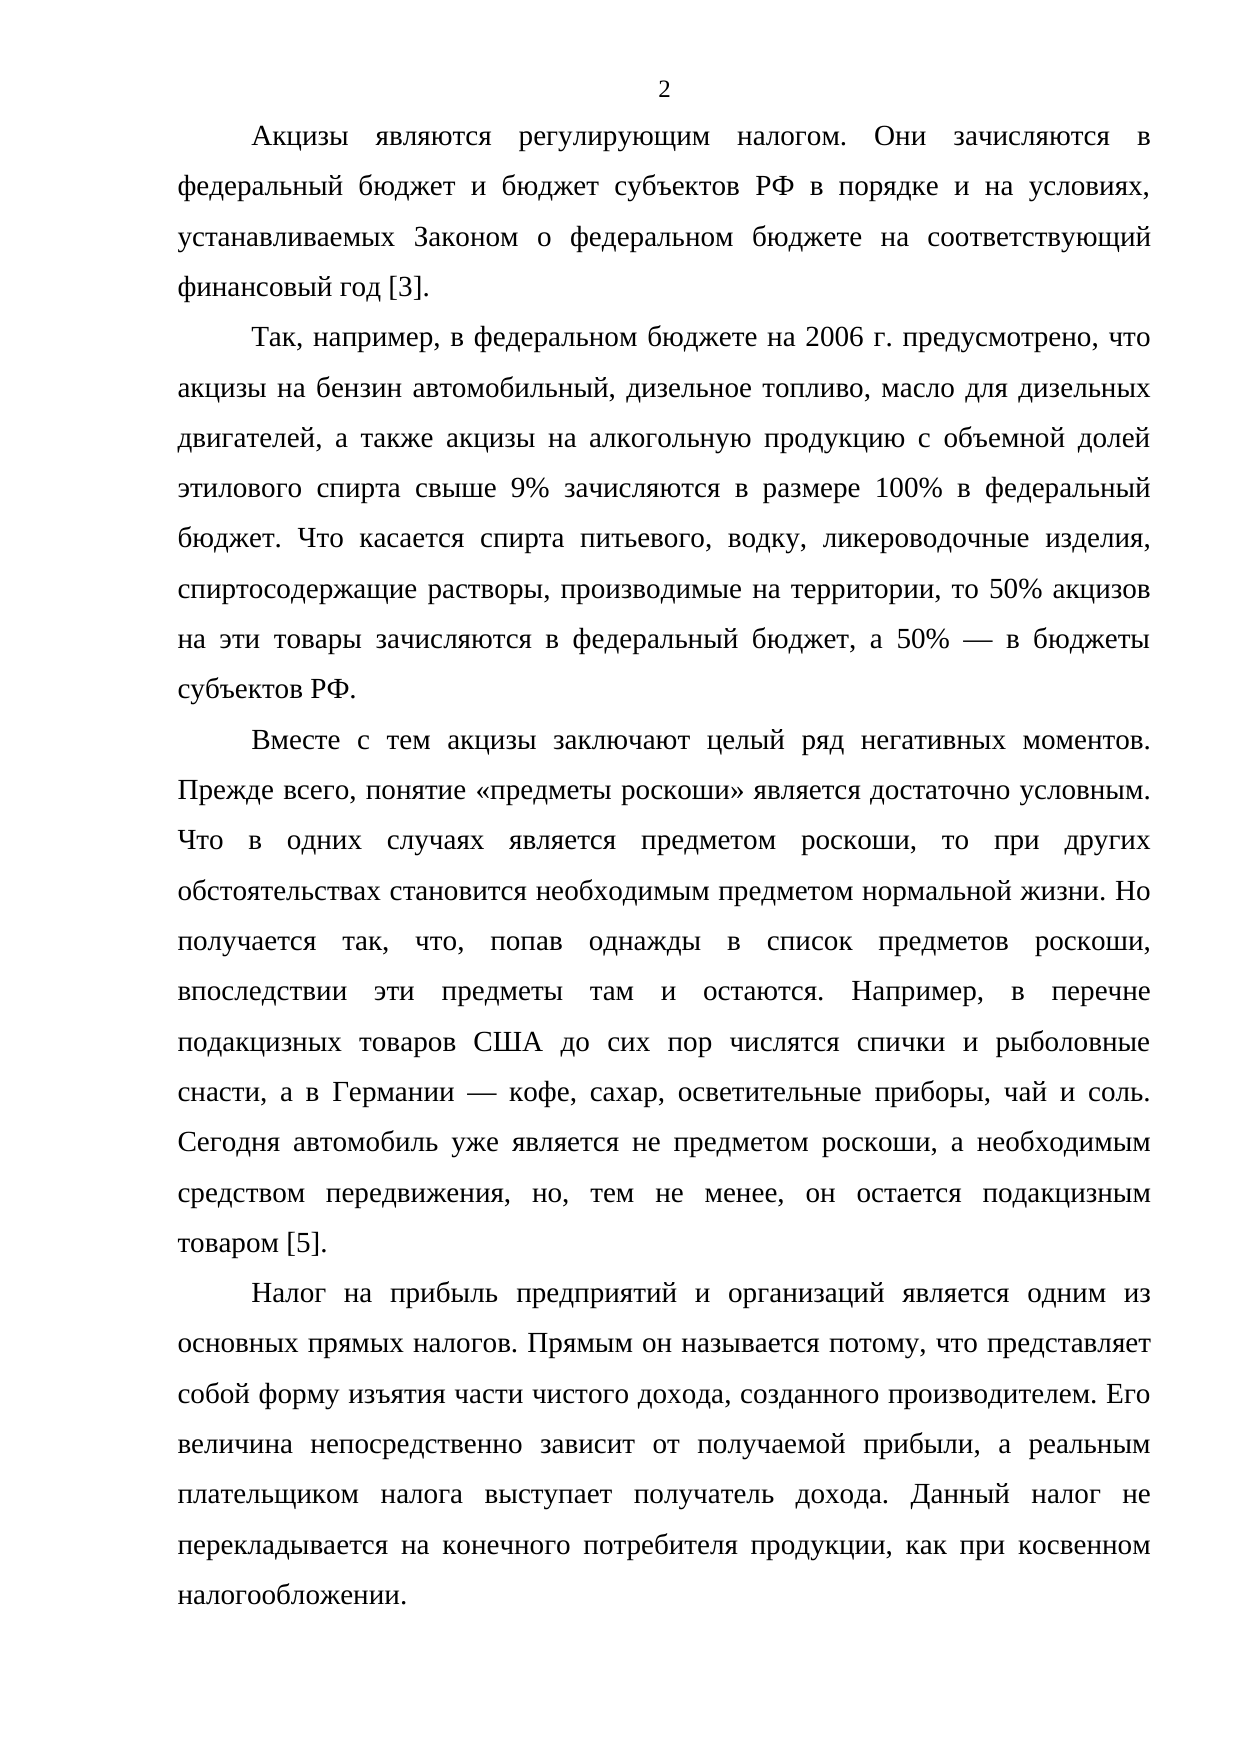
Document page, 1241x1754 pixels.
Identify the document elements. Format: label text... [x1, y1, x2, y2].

text Вместе с тем акцизы заключают целый ряд негативных моментов. Прежде всего, понятие «предметы роскоши» является достаточно условным. Что в одних случаях является предметом роскоши, то при других обстоятельствах становится необходимым предметом нормальной жизни. Но получается так, что, попав однажды в список предметов роскоши, впоследствии эти предметы там и остаются. Например, в перечне подакцизных товаров США до сих пор числятся спички и рыболовные снасти, а в Германии — кофе, сахар, осветительные приборы, чай и соль. Сегодня автомобиль уже является не предметом роскоши, а необходимым средством передвижения, но, тем не менее, он остается подакцизным товаром [5]. [177, 722, 1152, 1258]
text Так, например, в федеральном бюджете на . предусмотрено, что акцизы на бензин автомобильный, дизельное топливо, масло для дизельных двигателей, а также акцизы на алкогольную продукцию с объемной долей этилового спирта свыше 9% зачисляются в размере 100% в федеральный бюджет. Что касается спирта питьевого, водку, ликероводочные изделия, спиртосодержащие растворы, производимые на территории, то 50% акцизов на эти товары зачисляются в федеральный бюджет, а 50% — в бюджеты субъектов РФ. [177, 319, 1152, 705]
text Акцизы являются регулирующим налогом. Они зачисляются в федеральный бюджет и бюджет субъектов РФ в порядке и на условиях, устанавливаемых Законом о федеральном бюджете на соответствующий финансовый год [3]. [177, 118, 1152, 303]
text Налог на прибыль предприятий и организаций является одним из основных прямых налогов. Прямым он называется потому, что представляет собой форму изъятия части чистого дохода, созданного производителем. Его величина непосредственно зависит от получаемой прибыли, а реальным плательщиком налога выступает получатель дохода. Данный налог не перекладывается на конечного потребителя продукции, как при косвенном налогообложении. [177, 1275, 1152, 1611]
